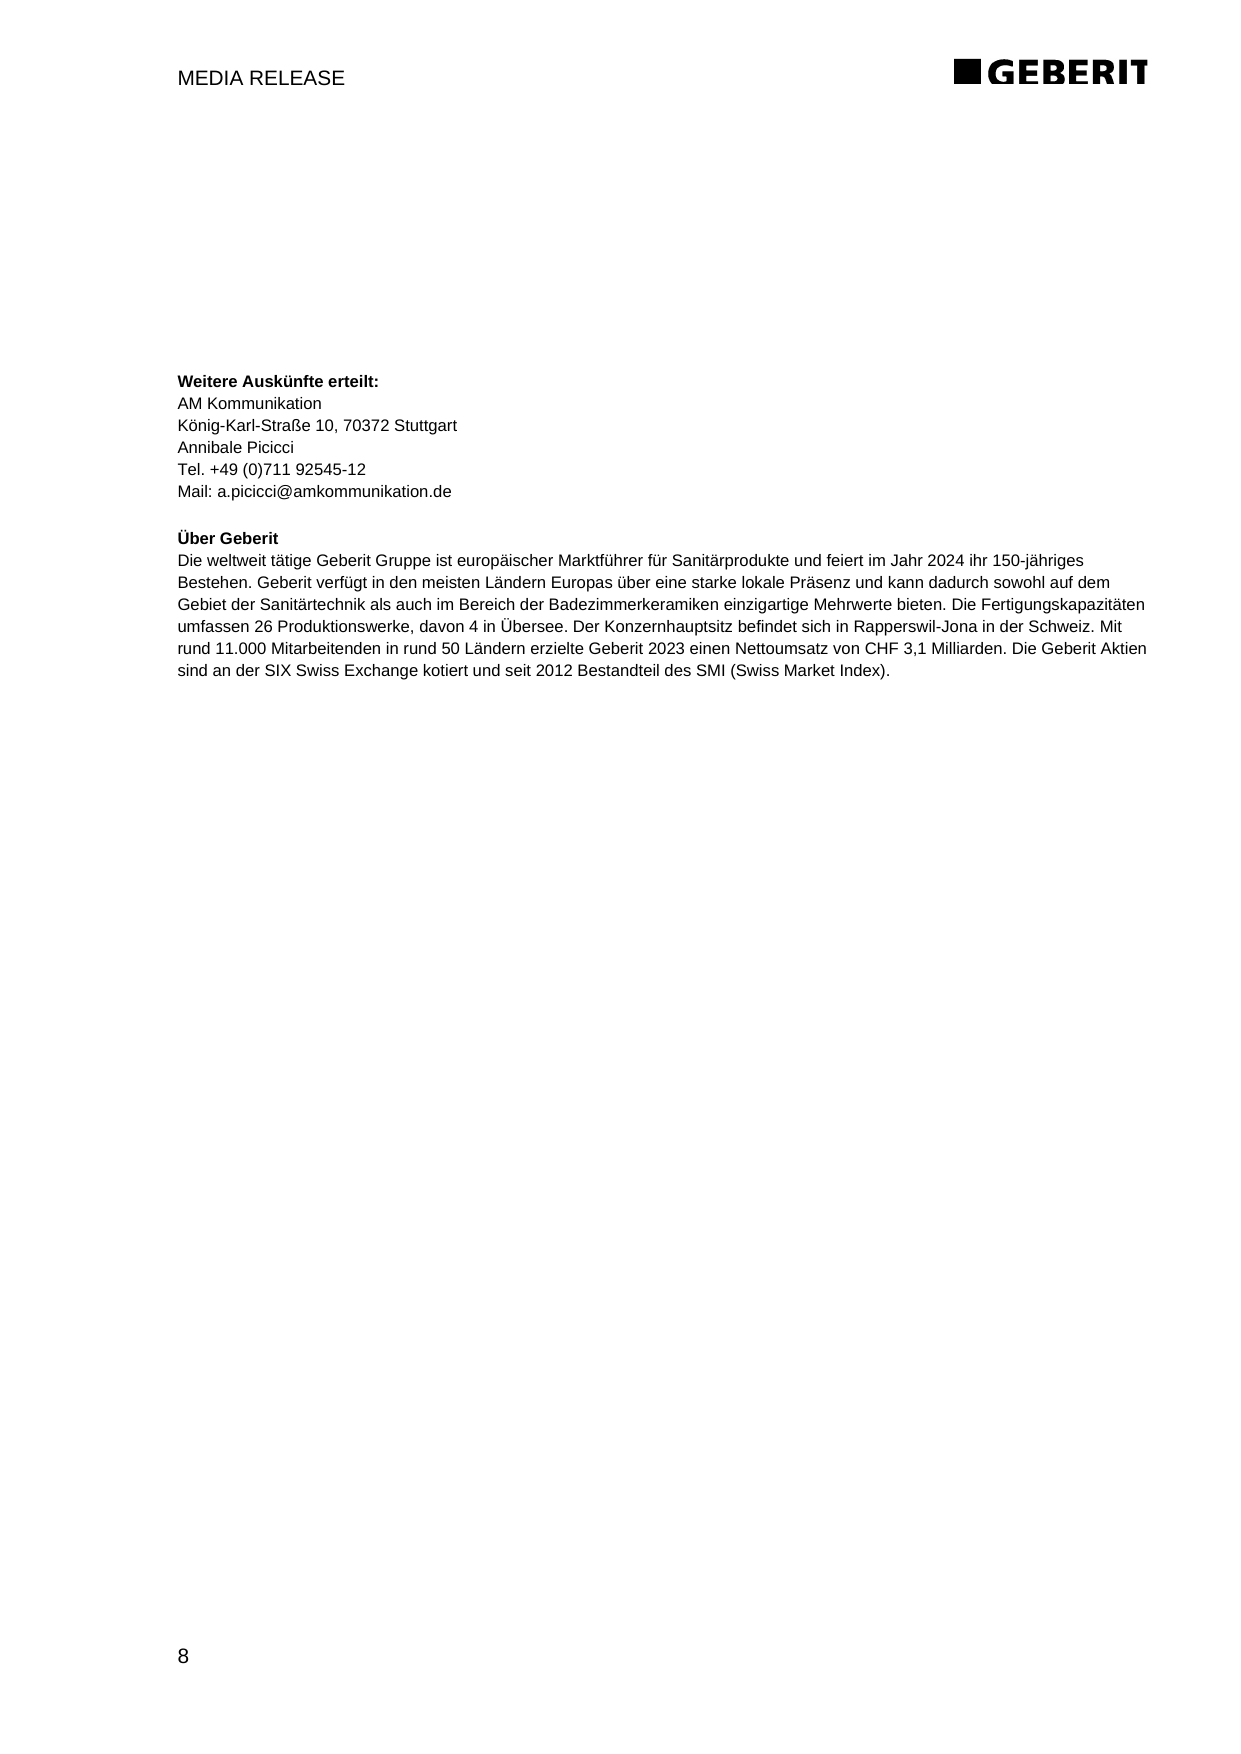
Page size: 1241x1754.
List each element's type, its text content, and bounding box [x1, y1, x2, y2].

picture [953, 58, 1148, 84]
text Über Geberit [177, 529, 1152, 548]
text Die weltweit tätige Geberit Gruppe ist europäischer Marktführer für Sanitärprodukte und feiert im Jahr 2024 ihr 150-jähriges Bestehen. Geberit verfügt in den meisten Ländern Europas über eine starke lokale Präsenz und kann dadurch sowohl auf dem Gebiet der Sanitärtechnik als auch im Bereich der Badezimmerkeramiken einzigartige Mehrwerte bieten. Die Fertigungskapazitäten umfassen 26 Produktionswerke, davon 4 in Übersee. Der Konzernhauptsitz befindet sich in Rapperswil-Jona in der Schweiz. Mit rund 11.000 Mitarbeitenden in rund 50 Ländern erzielte Geberit 2023 einen Nettoumsatz von CHF 3,1 Milliarden. Die Geberit Aktien sind an der SIX Swiss Exchange kotiert und seit 2012 Bestandteil des SMI (Swiss Market Index). [177, 551, 1152, 680]
text Weitere Auskünfte erteilt: AM Kommunikation König-Karl-Straße 10, 70372 Stuttgart Annibale Picicci Tel. +49 (0)711 92545-12 Mail: a.picicci@amkommunikation.de [177, 350, 1152, 501]
